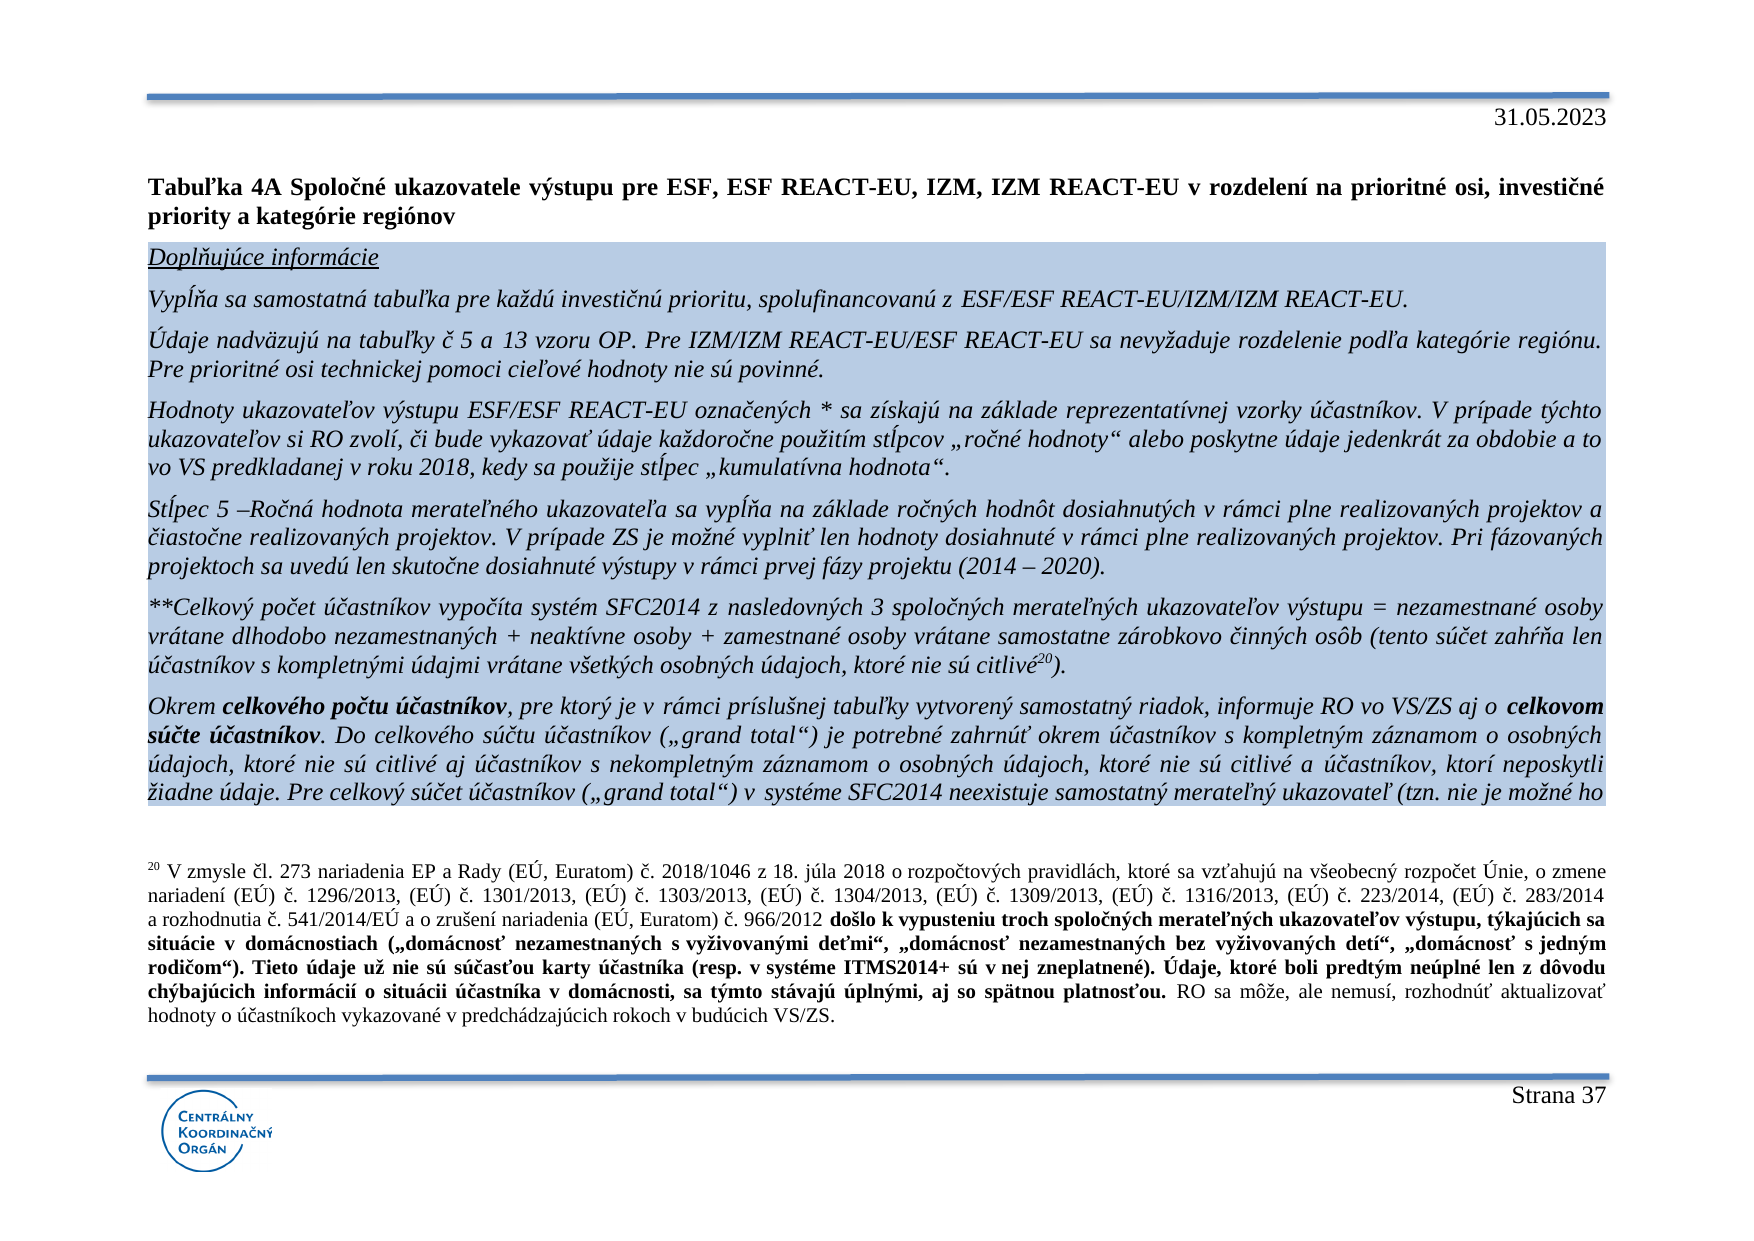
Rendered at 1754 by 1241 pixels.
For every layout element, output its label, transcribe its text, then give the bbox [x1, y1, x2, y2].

text Tabuľka 4A Spoločné ukazovatele výstupu pre ESF, ESF REACT-EU, IZM, IZM REACT-EU v rozdelení na prioritné osi, investičné priority a kategórie regiónov [148, 172, 1606, 230]
text Vypĺňa sa samostatná tabuľka pre každú investičnú prioritu, spolufinancovanú z ESF/ESF REACT-EU/IZM/IZM REACT-EU. [148, 284, 1606, 312]
text Údaje nadväzujú na tabuľky č 5 a 13 vzoru OP. Pre IZM/IZM REACT-EU/ESF REACT-EU sa nevyžaduje rozdelenie podľa kategórie regiónu. Pre prioritné osi technickej pomoci cieľové hodnoty nie sú povinné. [148, 325, 1606, 382]
text Stĺpec 5 –Ročná hodnota merateľného ukazovateľa sa vypĺňa na základe ročných hodnôt dosiahnutých v rámci plne realizovaných projektov a čiastočne realizovaných projektov. V prípade ZS je možné vyplniť len hodnoty dosiahnuté v rámci plne realizovaných projektov. Pri fázovaných projektoch sa uvedú len skutočne dosiahnuté výstupy v rámci prvej fázy projektu (2014 – 2020). [148, 494, 1606, 580]
text Doplňujúce informácie [148, 242, 1606, 271]
text Okrem celkového počtu účastníkov, pre ktorý je v rámci príslušnej tabuľky vytvorený samostatný riadok, informuje RO vo VS/ZS aj o celkovom súčte účastníkov. Do celkového súčtu účastníkov („grand total“) je potrebné zahrnúť okrem účastníkov s kompletným záznamom o osobných údajoch, ktoré nie sú citlivé aj účastníkov s nekompletným záznamom o osobných údajoch, ktoré nie sú citlivé a účastníkov, ktorí neposkytli žiadne údaje. Pre celkový súčet účastníkov („grand total“) v systéme SFC2014 neexistuje samostatný merateľný ukazovateľ (tzn. nie je možné ho vyplniť v rámci preddefinovaných tabuliek), RO tento súčet oznámi v rámci časti I.2. VS/ ZS – Prehľad o vykonávaní programu. Táto informácia umožní RO poskytnúť údaje o všetkých účastníkoch projektov. [148, 691, 1606, 806]
text **Celkový počet účastníkov vypočíta systém SFC2014 z nasledovných 3 spoločných merateľných ukazovateľov výstupu = nezamestnané osoby vrátane dlhodobo nezamestnaných + neaktívne osoby + zamestnané osoby vrátane samostatne zárobkovo činných osôb (tento súčet zahŕňa len účastníkov s kompletnými údajmi vrátane všetkých osobných údajoch, ktoré nie sú citlivé). [148, 592, 1606, 679]
picture [159, 1088, 272, 1171]
text Hodnoty ukazovateľov výstupu ESF/ESF REACT-EU označených * sa získajú na základe reprezentatívnej vzorky účastníkov. V prípade týchto ukazovateľov si RO zvolí, či bude vykazovať údaje každoročne použitím stĺpcov „ročné hodnoty“ alebo poskytne údaje jedenkrát za obdobie a to vo VS predkladanej v roku 2018, kedy sa použije stĺpec „kumulatívna hodnota“. [148, 395, 1606, 481]
